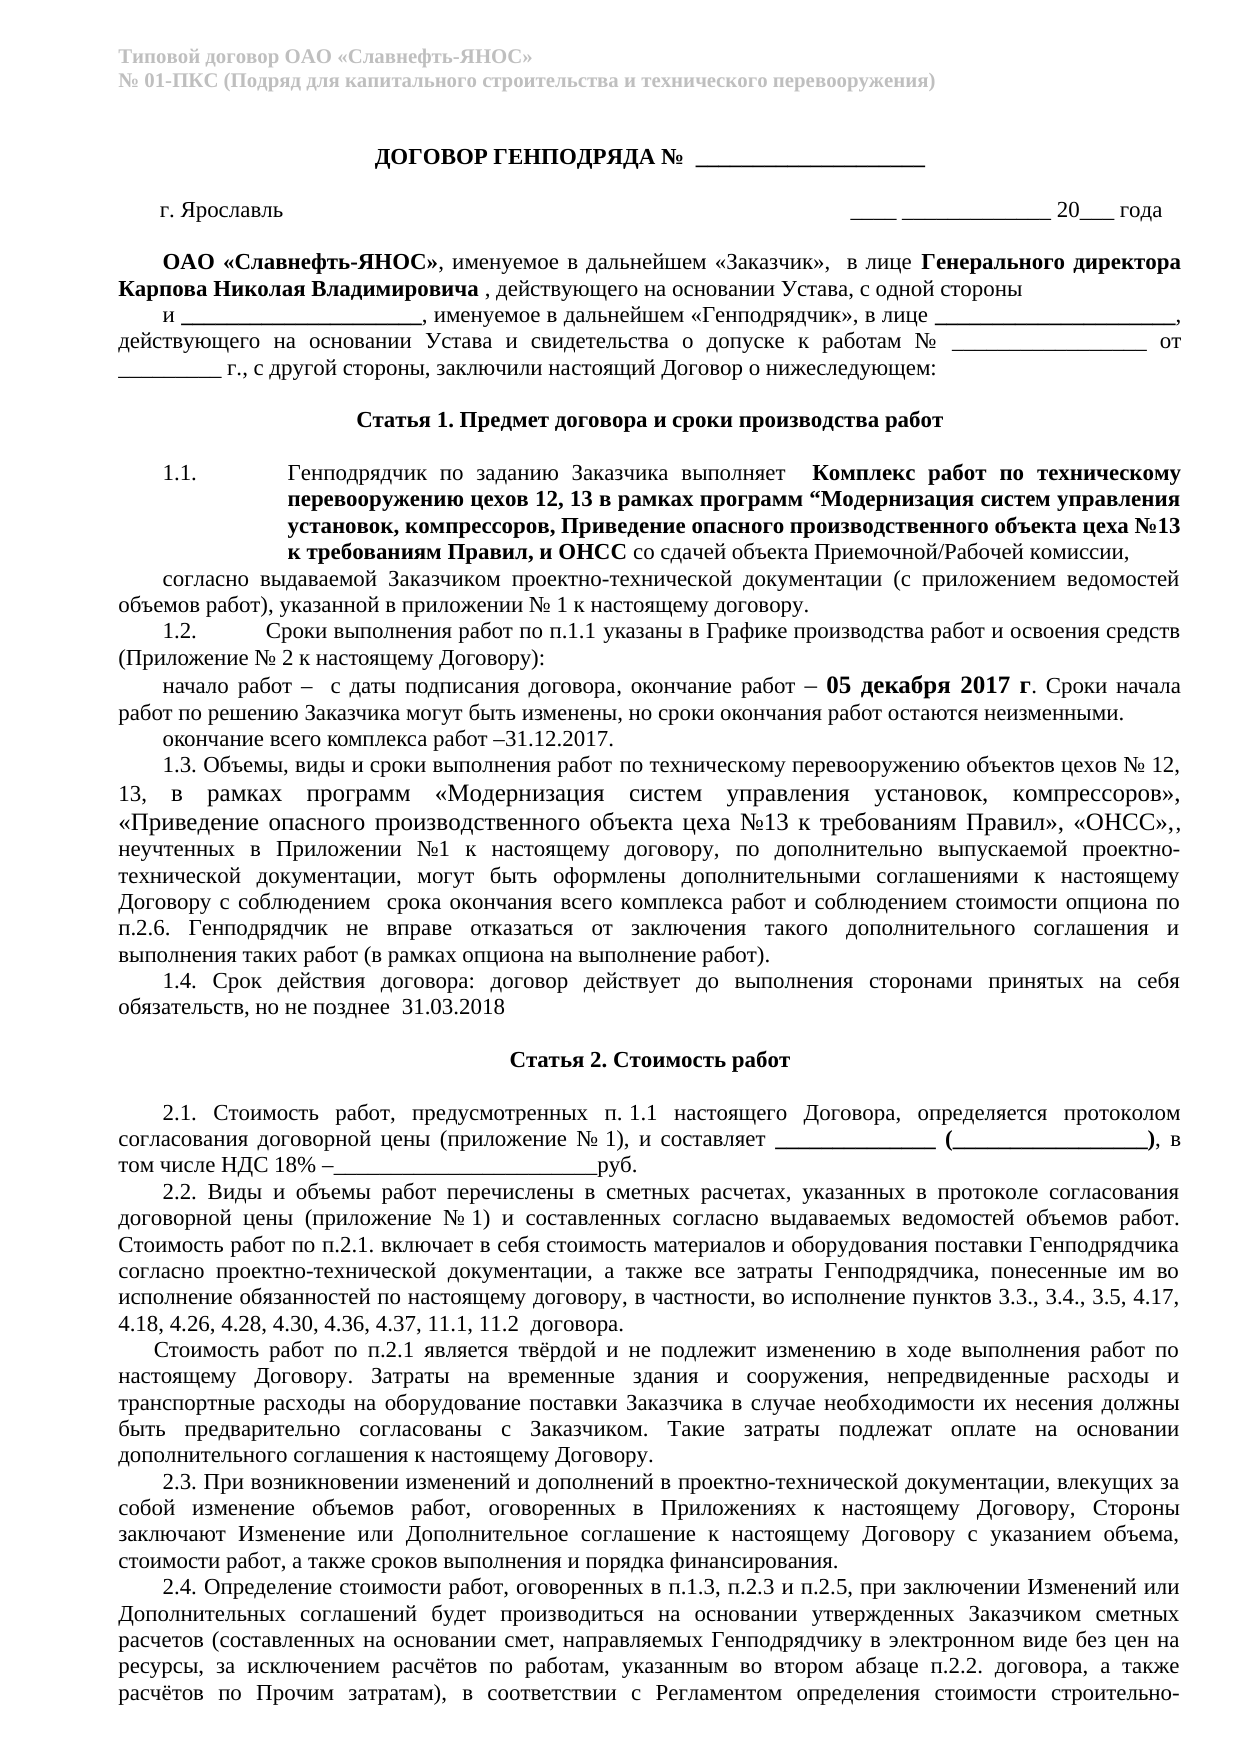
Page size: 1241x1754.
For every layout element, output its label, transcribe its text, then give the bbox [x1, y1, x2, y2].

text ОАО «Славнефть-ЯНОС», именуемое в дальнейшем «Заказчик», в лице , действующего на основании Устава, с одной стороны [118, 248, 1181, 301]
text Статья 2. Стоимость работ [118, 1046, 1181, 1072]
text № 01-ПКС (Подряд для капитального строительства и технического перевооружения) [118, 68, 1181, 92]
text 2.2. Виды и объемы работ перечислены в сметных расчетах, указанных в протоколе согласования договорной цены (приложение № 1) и составленных согласно выдаваемых ведомостей объемов работ. Стоимость работ по п.2.1. включает в себя стоимость материалов и оборудования поставки Генподрядчика согласно проектно-технической документации, а также все затраты Генподрядчика, понесенные им во исполнение обязанностей по настоящему договору, в частности, во исполнение пунктов 3.3., 3.4., 3.5, 4.17, 4.18, 4.26, 4.28, 4.30, 4.36, 4.37, 11.1, 11.2 договора. [118, 1178, 1181, 1336]
text г. Ярославль ____ _____________ 20___ года [159, 196, 1181, 222]
text и , именуемое в дальнейшем «Генподрядчик», в лице , действующего на основании Устава и свидетельства о допуске к работам № от г., с другой стороны, заключили настоящий Договор о нижеследующем: [118, 301, 1181, 380]
text 1.3. Объемы, виды и сроки выполнения работ , неучтенных в Приложении №1 к настоящему договору, по дополнительно выпускаемой проектно-технической документации, могут быть оформлены дополнительными соглашениями к настоящему Договору с соблюдением срока окончания всего комплекса работ и соблюдением стоимости опциона по п.2.6. Генподрядчик не вправе отказаться от заключения такого дополнительного соглашения и выполнения таких работ (в рамках опциона на выполнение работ). [118, 751, 1181, 967]
text 2.1. Стоимость работ, предусмотренных п. 1.1 настоящего Договора, определяется протоколом согласования договорной цены (приложение № 1), и составляет (), в том числе НДС 18% –руб. [118, 1099, 1181, 1178]
text Стоимость работ по п.2.1 является твёрдой и не подлежит изменению в ходе выполнения работ по настоящему Договору. Затраты на временные здания и сооружения, непредвиденные расходы и транспортные расходы на оборудование поставки Заказчика в случае необходимости их несения должны быть предварительно согласованы с Заказчиком. Такие затраты подлежат оплате на основании дополнительного соглашения к настоящему Договору. [118, 1336, 1181, 1468]
text 2.3. При возникновении изменений и дополнений в проектно-технической документации, влекущих за собой изменение объемов работ, оговоренных в Приложениях к настоящему Договору, Стороны заключают Изменение или Дополнительное соглашение к настоящему Договору с указанием объема, стоимости работ, а также сроков выполнения и порядка финансирования. [118, 1468, 1181, 1573]
list окончание всего комплекса работ –. [118, 725, 1181, 751]
text Статья 1. Предмет договора и сроки производства работ [118, 406, 1181, 433]
text 1.4. Срок действия договора: договор действует до выполнения сторонами принятых на себя обязательств, но не позднее [118, 967, 1181, 1020]
text ДОГОВОР ГЕНПОДРЯДА № [118, 143, 1181, 169]
list начало работ – , окончание работ . [118, 670, 1181, 725]
list Генподрядчик по заданию Заказчика выполняет Комплекс работ со сдачей объекта Приемочной/Рабочей комиссии, [162, 459, 1181, 564]
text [118, 1573, 1181, 1705]
list Сроки выполнения работ по п.1.1 [118, 617, 1181, 670]
text Типовой договор ОАО «Славнефть-ЯНОС» [118, 44, 1181, 68]
text согласно выдаваемой Заказчиком проектно-технической документации (с приложением ведомостей объемов работ), указанной в приложении № 1 к настоящему договору. [118, 564, 1181, 617]
